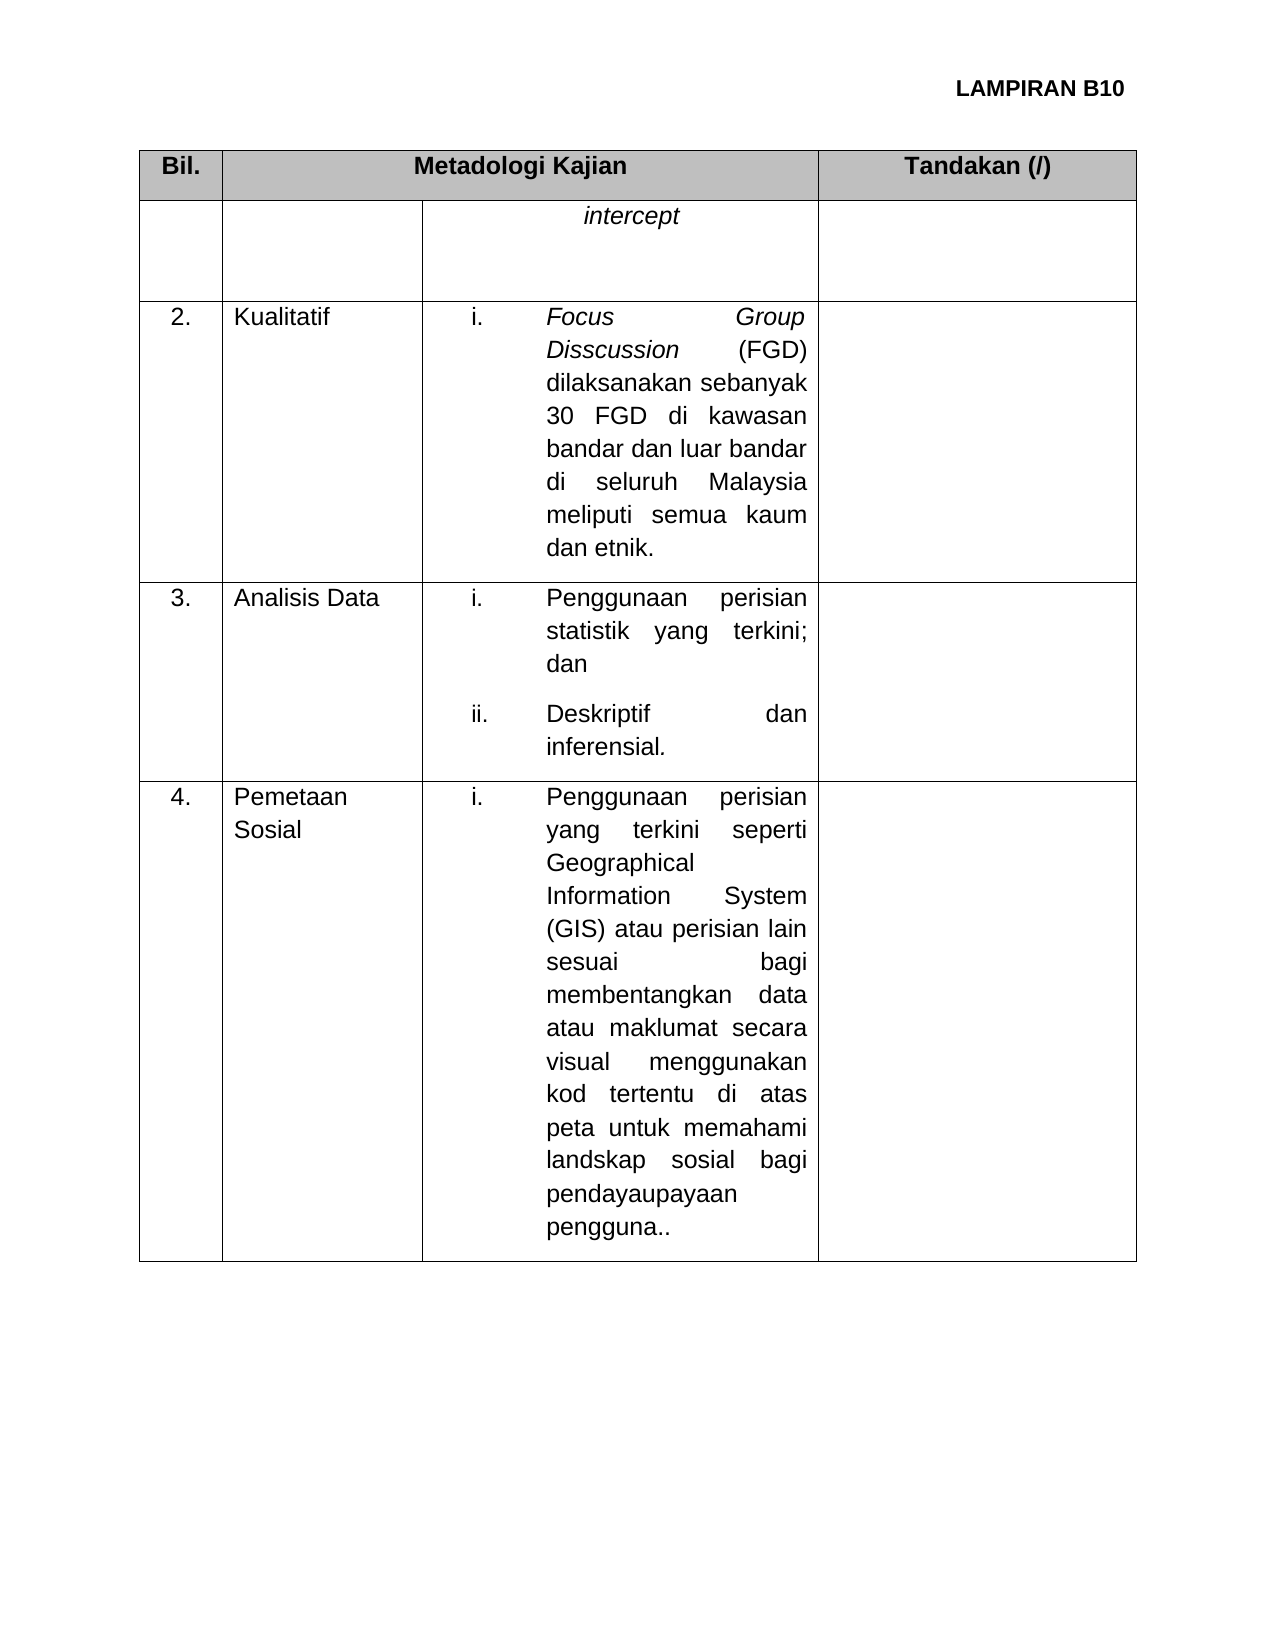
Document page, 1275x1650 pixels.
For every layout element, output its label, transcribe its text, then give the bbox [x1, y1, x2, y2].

table_cell [819, 782, 1136, 1261]
table_header Bil. [140, 151, 222, 200]
table_header Tandakan (/) [819, 151, 1136, 200]
table_cell Penggunaan perisian statistik yang terkini; dan Deskriptif dan inferensial. [423, 583, 818, 781]
table_cell Kualitatif [223, 302, 422, 582]
table_cell Focus Group Disscussion (FGD) dilaksanakan sebanyak 30 FGD di kawasan bandar dan luar bandar di seluruh Malaysia meliputi semua kaum dan etnik. [423, 302, 818, 582]
table_cell Pemetaan Sosial [223, 782, 422, 1261]
table_cell 3. [140, 583, 222, 781]
table_cell 2. [140, 302, 222, 582]
table_cell [819, 201, 1136, 301]
table_header Metadologi Kajian [223, 151, 818, 200]
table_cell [423, 201, 818, 301]
table_cell Penggunaan perisian yang terkini seperti Geographical Information System (GIS) atau perisian lain sesuai bagi membentangkan data atau maklumat secara visual menggunakan kod tertentu di atas peta untuk memahami landskap sosial bagi pendayaupayaan pengguna.. [423, 782, 818, 1261]
table_cell 4. [140, 782, 222, 1261]
table_cell Analisis Data [223, 583, 422, 781]
table_cell [819, 302, 1136, 582]
table_cell [819, 583, 1136, 781]
